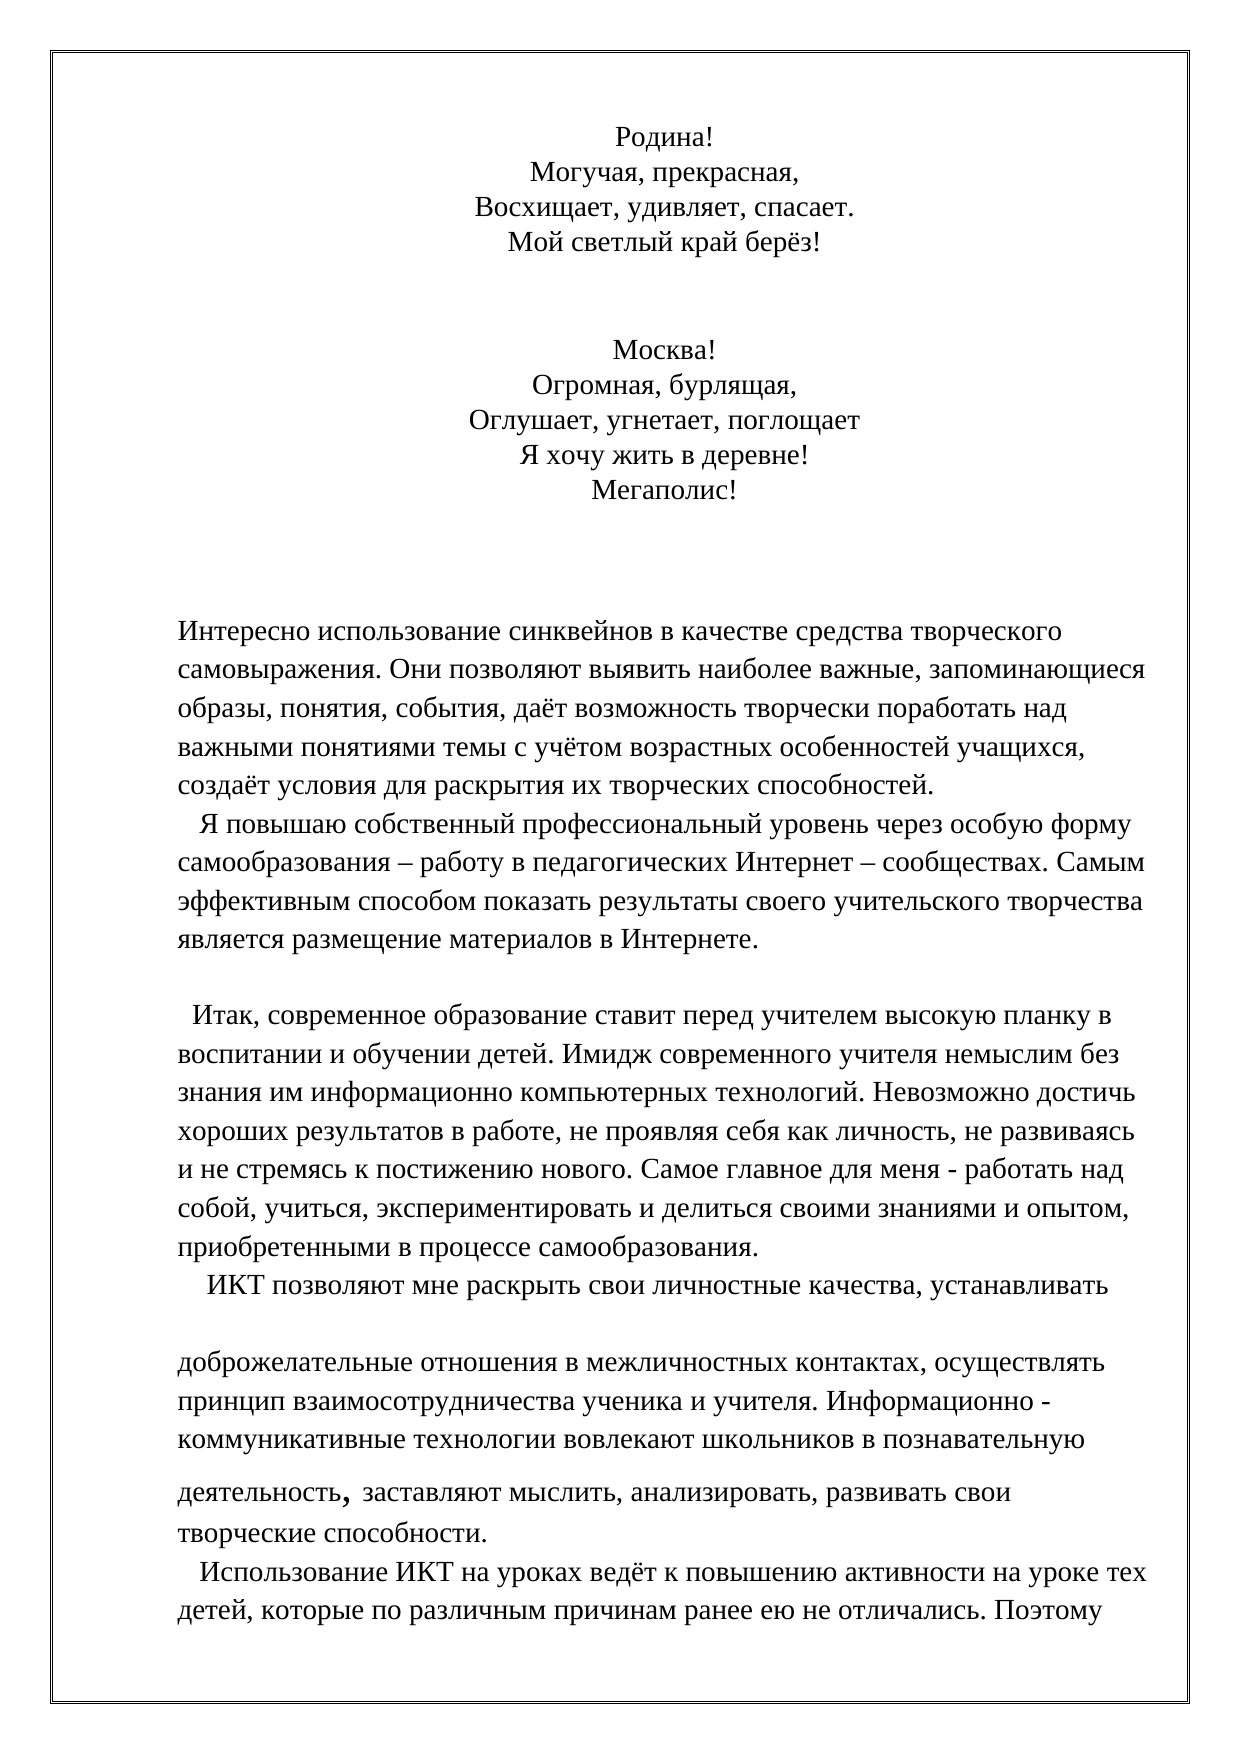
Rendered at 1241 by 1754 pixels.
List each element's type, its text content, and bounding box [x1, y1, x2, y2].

text Родина! [177, 118, 1152, 153]
text Мегаполис! [177, 471, 1152, 506]
text Могучая, прекрасная, [177, 153, 1152, 188]
text Итак, современное образование ставит перед учителем высокую планку в воспитании и обучении детей. Имидж современного учителя немыслим без знания им информационно компьютерных технологий. Невозможно достичь хороших результатов в работе, не проявляя себя как личность, не развиваясь и не стремясь к постижению нового. Самое главное для меня - работать над собой, учиться, экспериментировать и делиться своими знаниями и опытом, приобретенными в процессе самообразования. ИКТ позволяют мне раскрыть свои личностные качества, устанавливать [177, 997, 1152, 1301]
text Оглушает, угнетает, поглощает [177, 401, 1152, 436]
text Восхищает, удивляет, спасает. [177, 188, 1152, 223]
text Я хочу жить в деревне! [177, 436, 1152, 471]
text Москва! [177, 331, 1152, 366]
text Огромная, бурлящая, [177, 366, 1152, 401]
text Я повышаю собственный профессиональный уровень через особую форму самообразования – работу в педагогических Интернет – сообществах. Самым эффективным способом показать результаты своего учительского творчества является размещение материалов в Интернете. [177, 806, 1152, 955]
text Мой светлый край берёз! [177, 223, 1152, 258]
text Интересно использование синквейнов в качестве средства творческого самовыражения. Они позволяют выявить наиболее важные, запоминающиеся образы, понятия, события, даёт возможность творчески поработать над важными понятиями темы с учётом возрастных особенностей учащихся, создаёт условия для раскрытия их творческих способностей. [177, 613, 1152, 801]
text доброжелательные отношения в межличностных контактах, осуществлять принцип взаимосотрудничества ученика и учителя. Информационно - коммуникативные технологии вовлекают школьников в познавательную деятельность, заставляют мыслить, анализировать, развивать свои творческие способности. [177, 1344, 1152, 1549]
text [177, 1554, 1152, 1626]
